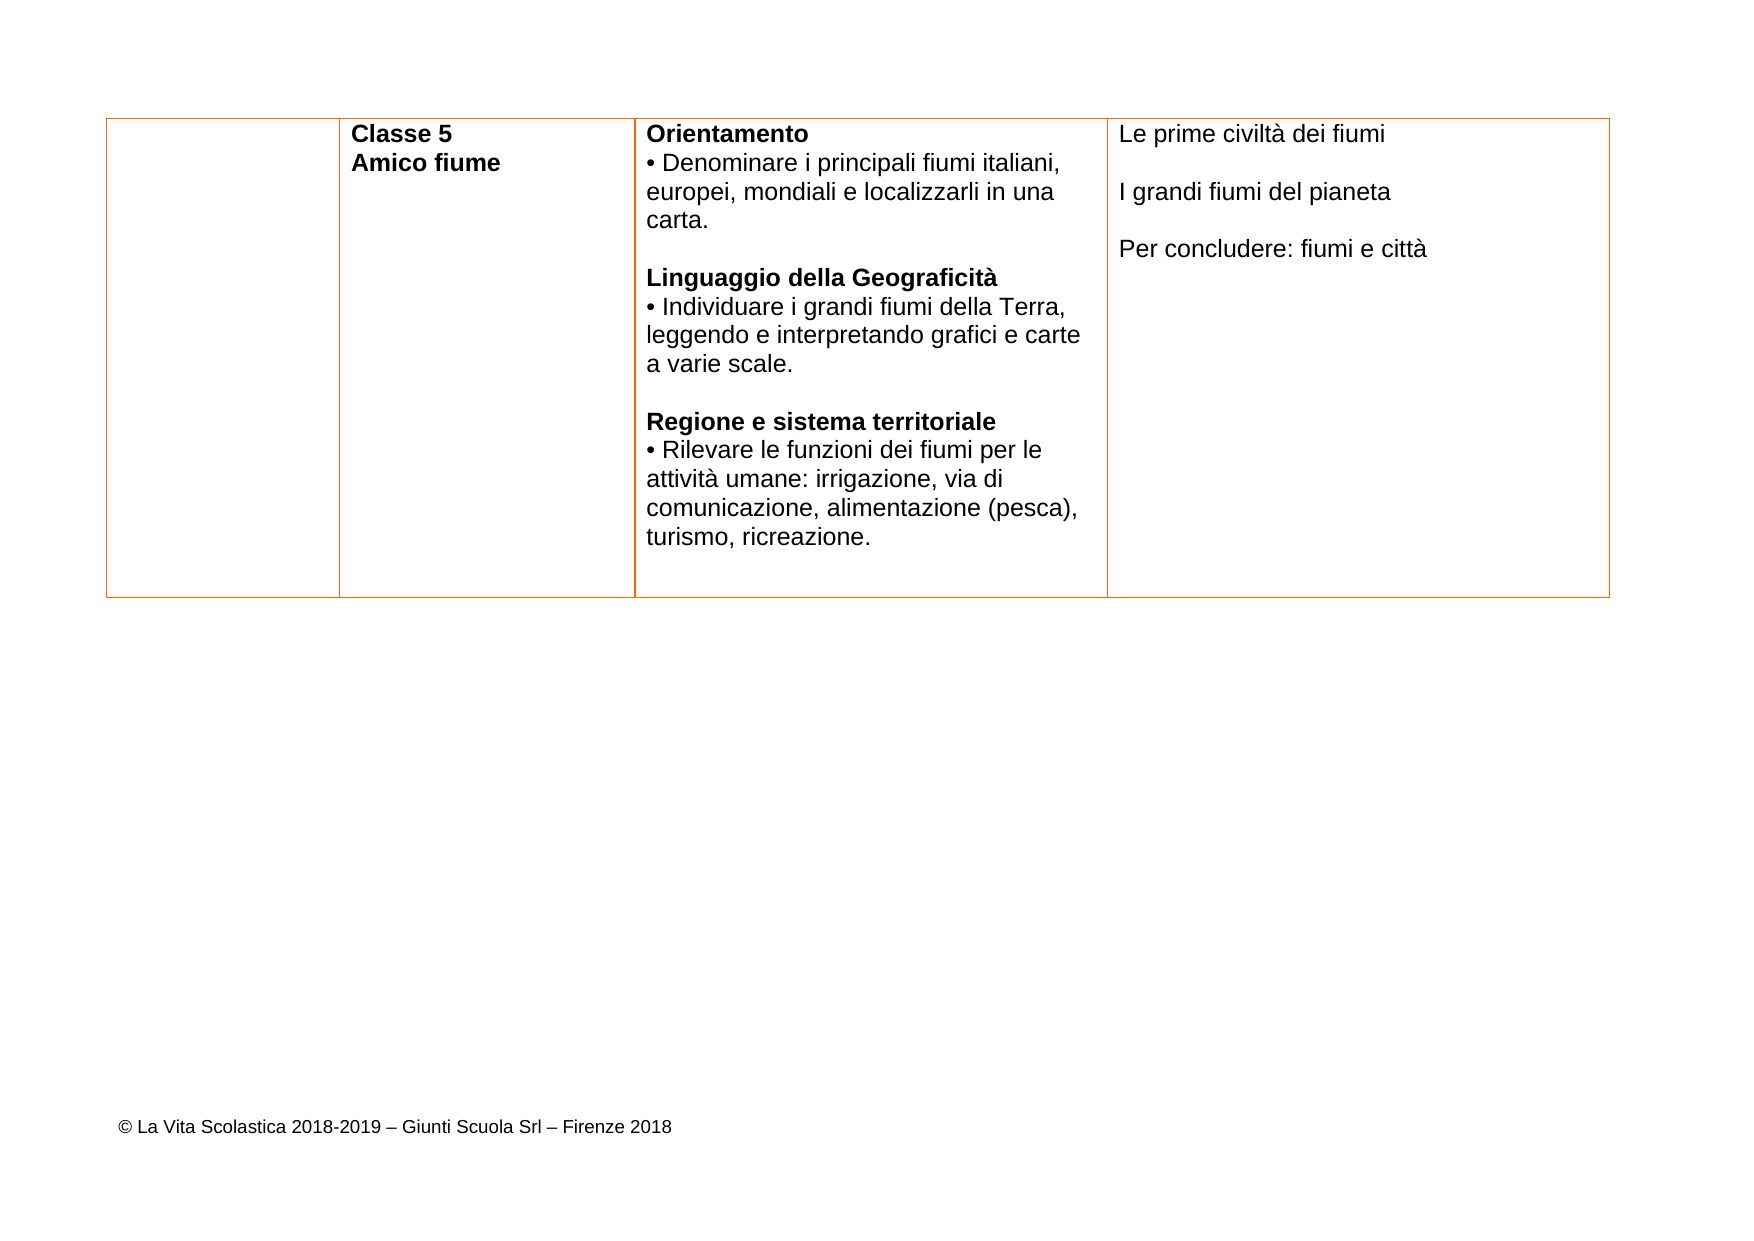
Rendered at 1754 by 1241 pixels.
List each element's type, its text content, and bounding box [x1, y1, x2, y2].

table_cell Classe 5 Amico fiume [340, 119, 634, 597]
table_cell Le prime civiltà dei fiumi I grandi fiumi del pianeta Per concludere: fiumi e città [1108, 119, 1609, 597]
table_cell Orientamento • Denominare i principali fiumi italiani, europei, mondiali e localizzarli in una carta. Linguaggio della Geograficità • Individuare i grandi fiumi della Terra, leggendo e interpretando grafici e carte a varie scale. Regione e sistema territoriale • Rilevare le funzioni dei fiumi per le attività umane: irrigazione, via di comunicazione, alimentazione (pesca), turismo, ricreazione. [636, 119, 1107, 597]
